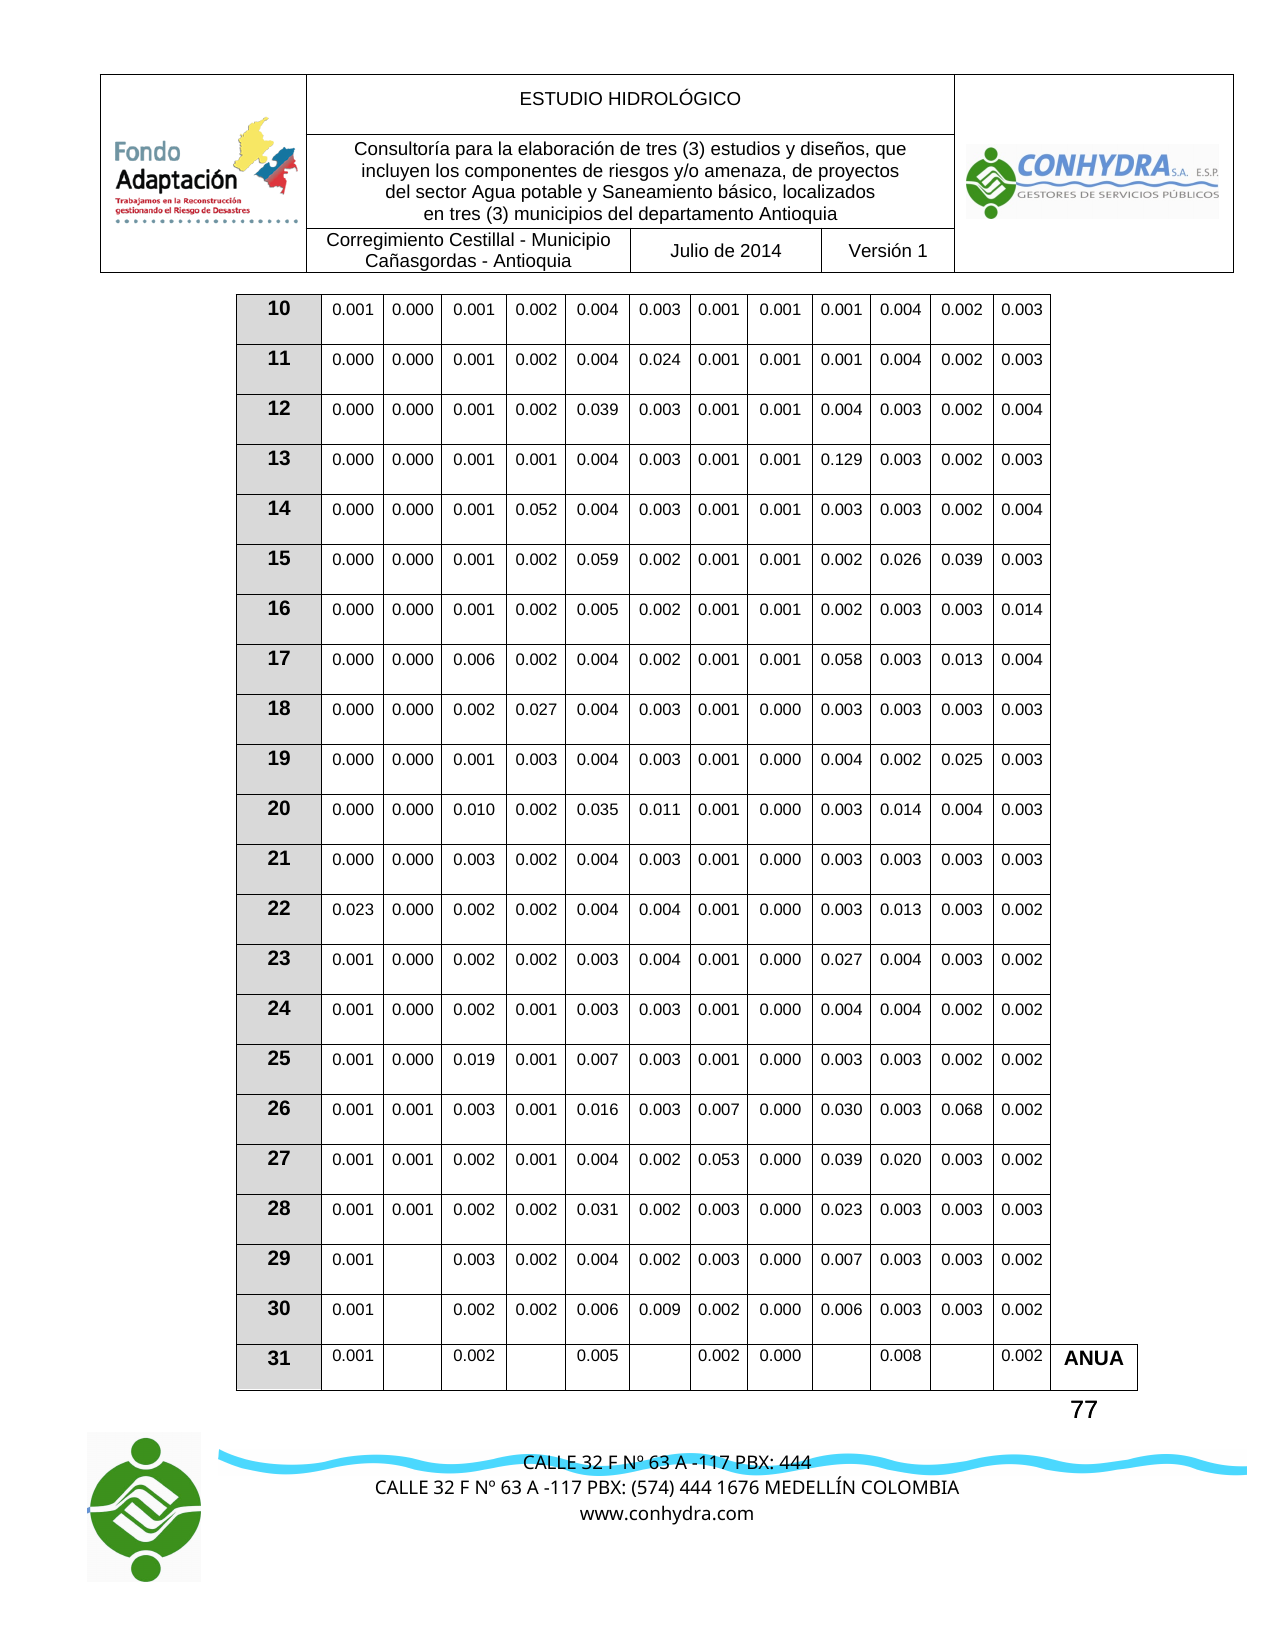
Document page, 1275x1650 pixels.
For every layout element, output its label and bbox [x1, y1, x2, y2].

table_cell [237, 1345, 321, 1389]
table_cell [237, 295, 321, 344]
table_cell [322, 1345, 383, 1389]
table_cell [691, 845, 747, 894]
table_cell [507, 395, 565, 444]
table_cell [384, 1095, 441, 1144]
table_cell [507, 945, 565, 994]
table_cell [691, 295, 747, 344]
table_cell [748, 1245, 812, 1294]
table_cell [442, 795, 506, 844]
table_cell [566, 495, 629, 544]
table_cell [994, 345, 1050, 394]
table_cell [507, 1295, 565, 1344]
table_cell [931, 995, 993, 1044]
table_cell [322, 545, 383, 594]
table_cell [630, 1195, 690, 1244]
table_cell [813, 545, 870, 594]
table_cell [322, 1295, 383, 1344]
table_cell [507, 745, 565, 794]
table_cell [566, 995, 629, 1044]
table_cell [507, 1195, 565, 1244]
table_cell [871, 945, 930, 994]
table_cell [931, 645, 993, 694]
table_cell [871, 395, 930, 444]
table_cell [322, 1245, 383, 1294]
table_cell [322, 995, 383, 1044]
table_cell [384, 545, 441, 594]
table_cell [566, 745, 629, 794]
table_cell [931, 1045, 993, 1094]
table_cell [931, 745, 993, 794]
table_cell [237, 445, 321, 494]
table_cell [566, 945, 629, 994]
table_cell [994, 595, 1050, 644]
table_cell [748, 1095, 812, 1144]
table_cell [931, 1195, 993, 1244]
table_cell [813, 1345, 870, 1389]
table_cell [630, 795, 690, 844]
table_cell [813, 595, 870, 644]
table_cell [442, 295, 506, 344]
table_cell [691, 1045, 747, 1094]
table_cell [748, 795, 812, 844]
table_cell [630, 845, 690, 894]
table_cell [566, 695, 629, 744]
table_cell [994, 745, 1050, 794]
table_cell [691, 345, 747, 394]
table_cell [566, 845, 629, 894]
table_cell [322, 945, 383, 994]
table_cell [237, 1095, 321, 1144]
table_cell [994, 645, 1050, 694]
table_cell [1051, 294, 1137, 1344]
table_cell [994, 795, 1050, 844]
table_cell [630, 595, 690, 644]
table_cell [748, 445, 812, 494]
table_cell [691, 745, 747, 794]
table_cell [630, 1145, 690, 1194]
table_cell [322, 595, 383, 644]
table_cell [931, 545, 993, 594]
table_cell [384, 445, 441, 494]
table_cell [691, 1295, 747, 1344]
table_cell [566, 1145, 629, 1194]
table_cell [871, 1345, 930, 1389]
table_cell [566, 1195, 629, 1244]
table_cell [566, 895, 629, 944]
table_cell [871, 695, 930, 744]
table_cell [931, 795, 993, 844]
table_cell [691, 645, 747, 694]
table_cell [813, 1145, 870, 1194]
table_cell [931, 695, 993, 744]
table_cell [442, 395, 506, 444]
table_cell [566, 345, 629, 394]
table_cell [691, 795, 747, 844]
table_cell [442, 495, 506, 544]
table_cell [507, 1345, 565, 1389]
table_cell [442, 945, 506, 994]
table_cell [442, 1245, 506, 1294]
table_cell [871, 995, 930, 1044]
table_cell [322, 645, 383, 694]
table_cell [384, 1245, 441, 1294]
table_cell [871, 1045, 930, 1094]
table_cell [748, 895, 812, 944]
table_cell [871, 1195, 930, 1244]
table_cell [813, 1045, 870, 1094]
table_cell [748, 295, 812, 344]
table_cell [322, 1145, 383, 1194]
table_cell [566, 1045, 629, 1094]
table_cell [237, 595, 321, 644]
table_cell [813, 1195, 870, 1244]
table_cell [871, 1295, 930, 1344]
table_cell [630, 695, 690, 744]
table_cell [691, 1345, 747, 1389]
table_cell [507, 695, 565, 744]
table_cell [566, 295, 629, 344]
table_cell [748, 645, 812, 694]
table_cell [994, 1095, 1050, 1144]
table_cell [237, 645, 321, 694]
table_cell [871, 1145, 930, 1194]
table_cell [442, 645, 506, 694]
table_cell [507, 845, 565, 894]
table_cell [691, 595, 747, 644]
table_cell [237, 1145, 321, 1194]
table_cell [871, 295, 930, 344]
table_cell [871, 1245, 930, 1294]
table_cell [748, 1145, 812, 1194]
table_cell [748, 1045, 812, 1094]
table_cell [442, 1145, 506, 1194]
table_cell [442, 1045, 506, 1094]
picture [966, 144, 1219, 219]
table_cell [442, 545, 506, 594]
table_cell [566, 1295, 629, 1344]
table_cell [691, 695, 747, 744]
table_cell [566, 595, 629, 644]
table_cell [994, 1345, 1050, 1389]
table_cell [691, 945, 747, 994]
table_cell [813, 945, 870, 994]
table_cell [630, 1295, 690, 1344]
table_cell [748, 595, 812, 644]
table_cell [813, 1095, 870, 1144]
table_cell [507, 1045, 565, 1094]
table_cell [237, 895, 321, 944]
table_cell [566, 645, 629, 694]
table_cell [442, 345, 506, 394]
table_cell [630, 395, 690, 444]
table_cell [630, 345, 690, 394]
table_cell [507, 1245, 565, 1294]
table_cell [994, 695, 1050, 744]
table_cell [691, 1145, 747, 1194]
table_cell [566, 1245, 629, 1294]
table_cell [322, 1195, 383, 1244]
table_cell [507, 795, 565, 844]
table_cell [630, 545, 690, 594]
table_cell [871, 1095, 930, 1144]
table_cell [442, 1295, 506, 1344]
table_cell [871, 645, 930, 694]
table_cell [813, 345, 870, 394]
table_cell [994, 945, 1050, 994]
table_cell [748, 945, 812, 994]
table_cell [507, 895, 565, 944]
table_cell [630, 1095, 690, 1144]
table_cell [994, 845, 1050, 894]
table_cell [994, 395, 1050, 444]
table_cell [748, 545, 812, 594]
picture [115, 111, 298, 224]
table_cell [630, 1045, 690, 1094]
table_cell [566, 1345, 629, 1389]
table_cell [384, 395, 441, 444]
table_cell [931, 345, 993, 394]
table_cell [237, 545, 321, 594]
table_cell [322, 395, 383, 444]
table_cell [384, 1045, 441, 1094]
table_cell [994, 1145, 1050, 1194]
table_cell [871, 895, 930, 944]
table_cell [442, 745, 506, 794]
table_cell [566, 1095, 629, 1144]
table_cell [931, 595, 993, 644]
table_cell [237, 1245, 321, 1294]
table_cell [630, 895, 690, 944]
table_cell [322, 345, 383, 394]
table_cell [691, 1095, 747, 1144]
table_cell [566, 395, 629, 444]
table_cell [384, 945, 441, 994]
picture [87, 1432, 201, 1582]
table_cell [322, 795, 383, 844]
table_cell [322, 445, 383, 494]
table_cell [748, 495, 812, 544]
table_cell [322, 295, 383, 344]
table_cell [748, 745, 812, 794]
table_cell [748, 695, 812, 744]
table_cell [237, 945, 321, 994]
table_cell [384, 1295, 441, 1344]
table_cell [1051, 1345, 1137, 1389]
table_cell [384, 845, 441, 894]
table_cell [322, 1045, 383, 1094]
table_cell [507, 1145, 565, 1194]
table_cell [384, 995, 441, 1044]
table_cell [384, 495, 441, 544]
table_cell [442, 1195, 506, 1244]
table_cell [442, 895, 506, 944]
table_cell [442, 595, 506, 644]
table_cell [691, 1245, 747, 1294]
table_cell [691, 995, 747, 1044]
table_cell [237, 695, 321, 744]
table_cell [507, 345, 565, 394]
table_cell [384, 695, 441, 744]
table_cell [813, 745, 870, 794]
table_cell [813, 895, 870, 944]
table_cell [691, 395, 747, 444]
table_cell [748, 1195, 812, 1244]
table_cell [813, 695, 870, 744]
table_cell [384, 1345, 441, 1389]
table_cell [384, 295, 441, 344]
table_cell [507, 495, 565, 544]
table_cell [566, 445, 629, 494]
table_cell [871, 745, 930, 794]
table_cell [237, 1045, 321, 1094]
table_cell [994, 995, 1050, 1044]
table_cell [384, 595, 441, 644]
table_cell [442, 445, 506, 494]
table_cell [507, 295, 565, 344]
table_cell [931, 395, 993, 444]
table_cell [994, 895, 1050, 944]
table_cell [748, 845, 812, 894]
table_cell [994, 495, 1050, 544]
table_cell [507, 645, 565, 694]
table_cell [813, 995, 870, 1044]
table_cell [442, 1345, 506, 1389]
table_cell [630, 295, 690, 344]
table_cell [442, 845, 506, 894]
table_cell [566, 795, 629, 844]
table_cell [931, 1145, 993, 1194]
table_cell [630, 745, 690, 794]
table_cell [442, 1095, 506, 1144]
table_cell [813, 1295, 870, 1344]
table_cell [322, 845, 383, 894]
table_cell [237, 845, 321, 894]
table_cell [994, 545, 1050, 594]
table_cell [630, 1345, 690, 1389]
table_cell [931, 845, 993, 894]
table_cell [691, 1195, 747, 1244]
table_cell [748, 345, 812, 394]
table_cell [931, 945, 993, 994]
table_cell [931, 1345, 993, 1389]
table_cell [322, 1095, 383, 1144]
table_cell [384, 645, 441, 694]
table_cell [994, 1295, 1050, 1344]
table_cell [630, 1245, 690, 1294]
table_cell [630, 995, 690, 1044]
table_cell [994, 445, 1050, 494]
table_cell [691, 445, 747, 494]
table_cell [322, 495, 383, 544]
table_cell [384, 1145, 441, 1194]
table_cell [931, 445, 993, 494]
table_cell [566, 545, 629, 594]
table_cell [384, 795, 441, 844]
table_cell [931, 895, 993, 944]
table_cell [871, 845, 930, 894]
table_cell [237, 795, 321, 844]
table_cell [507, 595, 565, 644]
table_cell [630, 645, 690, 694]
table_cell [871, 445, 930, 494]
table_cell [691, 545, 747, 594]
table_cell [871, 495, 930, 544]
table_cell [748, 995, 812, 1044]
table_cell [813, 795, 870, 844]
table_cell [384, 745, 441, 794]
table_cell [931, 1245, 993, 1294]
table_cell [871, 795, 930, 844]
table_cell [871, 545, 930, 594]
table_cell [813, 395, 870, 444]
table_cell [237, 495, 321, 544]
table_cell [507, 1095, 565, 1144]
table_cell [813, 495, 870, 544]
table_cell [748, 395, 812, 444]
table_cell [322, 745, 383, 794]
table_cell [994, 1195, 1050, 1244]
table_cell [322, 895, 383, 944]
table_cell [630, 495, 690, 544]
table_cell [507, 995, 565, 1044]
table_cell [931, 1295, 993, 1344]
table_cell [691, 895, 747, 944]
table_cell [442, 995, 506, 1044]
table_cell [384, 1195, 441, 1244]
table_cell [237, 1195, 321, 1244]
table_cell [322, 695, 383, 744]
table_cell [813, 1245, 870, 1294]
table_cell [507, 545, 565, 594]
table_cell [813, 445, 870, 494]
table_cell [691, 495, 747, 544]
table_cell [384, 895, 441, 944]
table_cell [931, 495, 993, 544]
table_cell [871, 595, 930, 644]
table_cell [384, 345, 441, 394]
picture [218, 1449, 1247, 1476]
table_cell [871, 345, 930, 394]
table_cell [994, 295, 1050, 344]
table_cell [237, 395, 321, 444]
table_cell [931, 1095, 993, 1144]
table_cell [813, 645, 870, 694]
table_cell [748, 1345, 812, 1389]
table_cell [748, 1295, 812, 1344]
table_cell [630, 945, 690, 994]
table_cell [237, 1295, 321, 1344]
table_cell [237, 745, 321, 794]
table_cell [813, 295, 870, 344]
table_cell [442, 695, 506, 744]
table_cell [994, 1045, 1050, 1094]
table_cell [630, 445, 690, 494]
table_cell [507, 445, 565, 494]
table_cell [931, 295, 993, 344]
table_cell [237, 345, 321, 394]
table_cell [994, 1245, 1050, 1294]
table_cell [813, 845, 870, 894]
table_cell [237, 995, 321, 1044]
